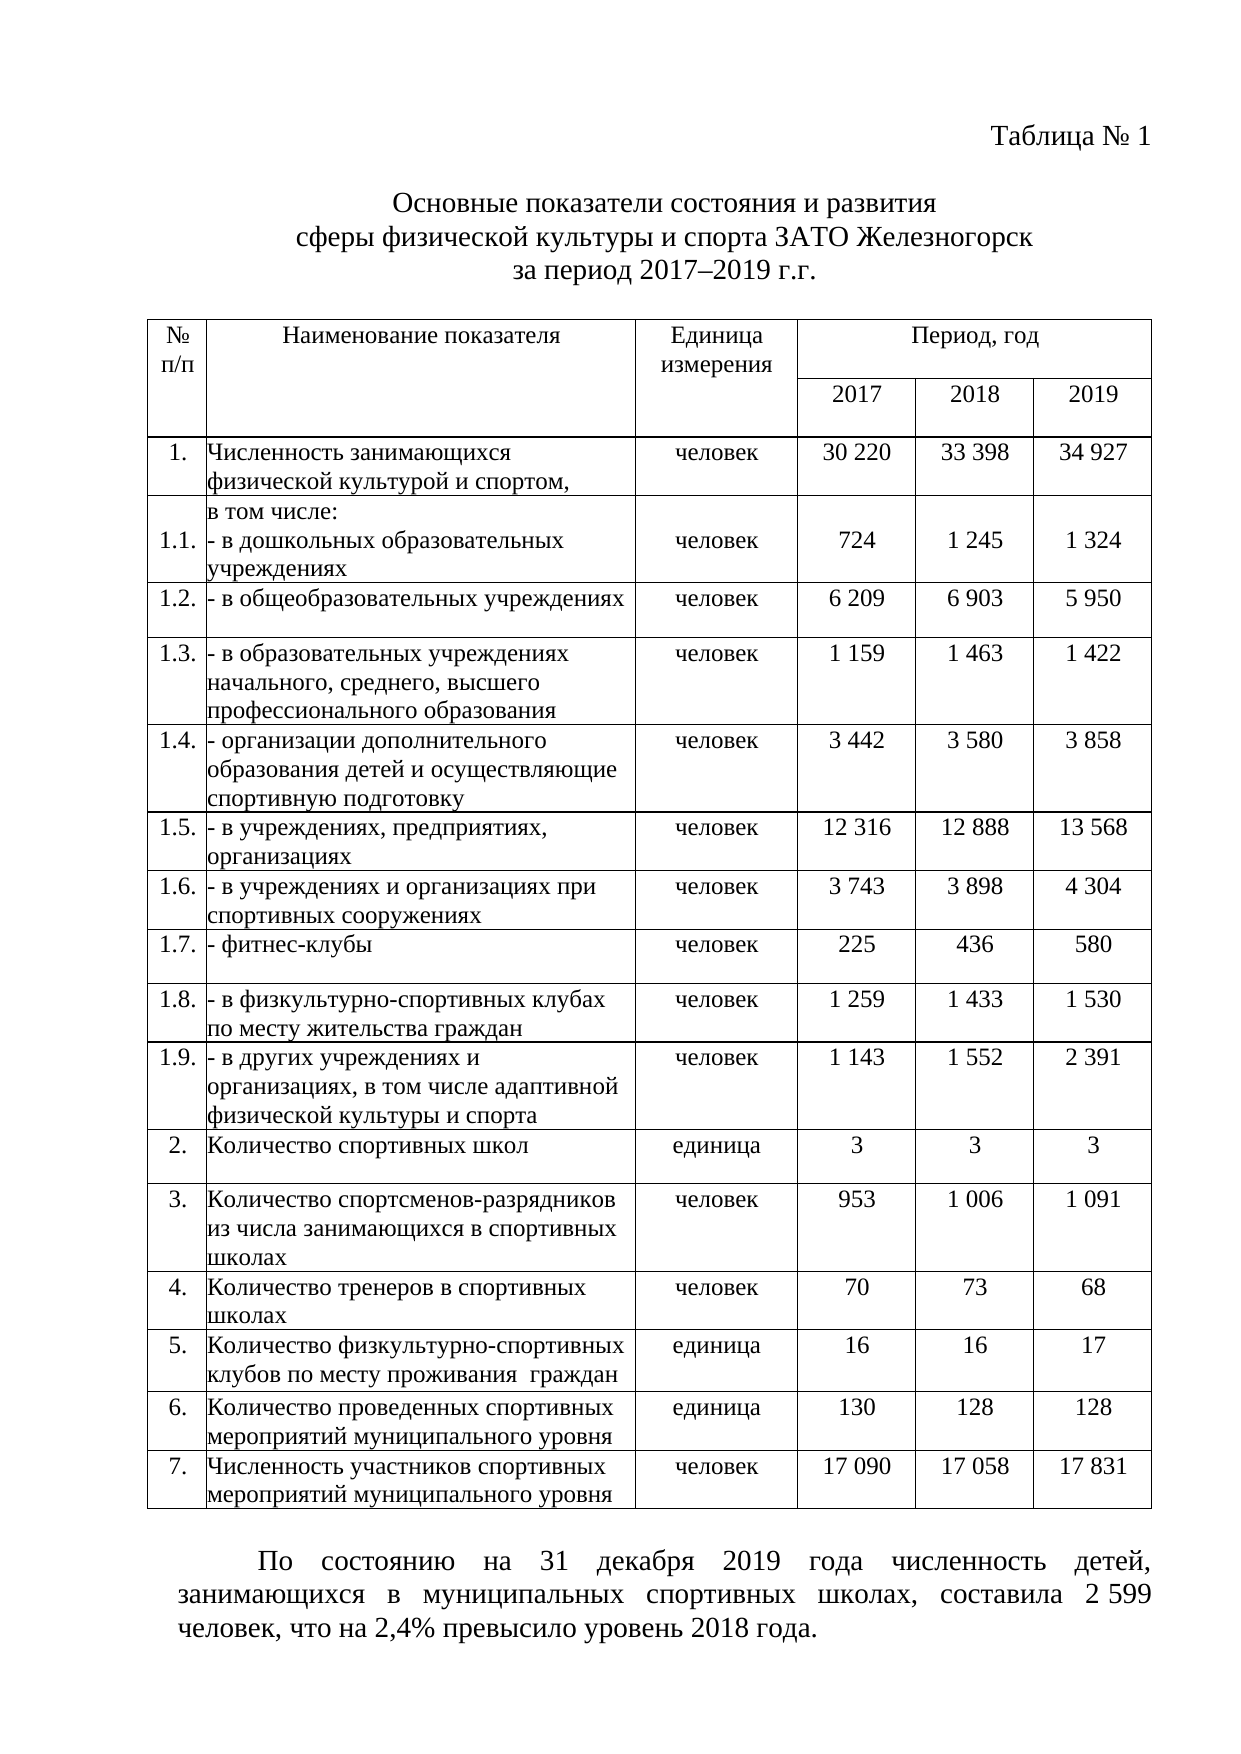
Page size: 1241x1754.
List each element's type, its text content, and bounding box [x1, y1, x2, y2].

table_cell 12 316 [798, 813, 915, 870]
table_cell Численность занимающихся физической культурой и спортом, [207, 438, 635, 495]
table_cell 1.2. [148, 583, 206, 637]
table_cell 724 [798, 525, 915, 582]
table_cell 1.6. [148, 871, 206, 928]
table_cell человек [636, 1272, 797, 1329]
table_header № п/п [148, 320, 206, 436]
table_cell 2 391 [1034, 1043, 1151, 1129]
table_cell 17 058 [916, 1451, 1033, 1508]
table_cell 2019 [1034, 379, 1151, 436]
table_cell 3 [916, 1130, 1033, 1183]
table_cell 1 006 [916, 1184, 1033, 1271]
table_header Единица измерения [636, 320, 797, 436]
table_cell единица [636, 1330, 797, 1391]
table_cell - в дошкольных образовательных учреждениях [207, 525, 635, 582]
table_cell 436 [916, 930, 1033, 983]
table_cell человек [636, 525, 797, 582]
table_cell 17 090 [798, 1451, 915, 1508]
table_cell 1 245 [916, 525, 1033, 582]
table_cell человек [636, 583, 797, 637]
table_cell единица [636, 1130, 797, 1183]
table_cell человек [636, 1043, 797, 1129]
table_cell человек [636, 1451, 797, 1508]
table_cell 2017 [798, 379, 915, 436]
table_cell 3 898 [916, 871, 1033, 928]
table_cell 130 [798, 1392, 915, 1450]
table_cell 3 743 [798, 871, 915, 928]
table_cell Количество тренеров в спортивных школах [207, 1272, 635, 1329]
table_cell 1 433 [916, 984, 1033, 1041]
table_cell 1.9. [148, 1043, 206, 1129]
table_cell 73 [916, 1272, 1033, 1329]
table_cell Численность участников спортивных мероприятий муниципального уровня [207, 1451, 635, 1508]
table_cell 6 209 [798, 583, 915, 637]
text Таблица № 1 [177, 118, 1152, 152]
table_cell 4. [148, 1272, 206, 1329]
table_cell 17 831 [1034, 1451, 1151, 1508]
table_cell - фитнес-клубы [207, 930, 635, 983]
table_cell 7. [148, 1451, 206, 1508]
table_cell человек [636, 638, 797, 724]
text Основные показатели состояния и развития [177, 185, 1152, 219]
table_cell 16 [798, 1330, 915, 1391]
table_cell человек [636, 930, 797, 983]
table_cell 1 259 [798, 984, 915, 1041]
table_cell человек [636, 984, 797, 1041]
table_cell 580 [1034, 930, 1151, 983]
table_cell [1034, 496, 1151, 525]
table_cell 953 [798, 1184, 915, 1271]
table_cell 1.3. [148, 638, 206, 724]
table_cell - организации дополнительного образования детей и осуществляющие спортивную подготовку [207, 725, 635, 811]
table_cell человек [636, 871, 797, 928]
table_cell 33 398 [916, 438, 1033, 495]
table_cell 17 [1034, 1330, 1151, 1391]
text сферы физической культуры и спорта ЗАТО Железногорск [177, 219, 1152, 252]
table_cell 128 [1034, 1392, 1151, 1450]
table_cell Количество физкультурно-спортивных клубов по месту проживания граждан [207, 1330, 635, 1391]
table_cell - в учреждениях, предприятиях, организациях [207, 813, 635, 870]
table_cell 5. [148, 1330, 206, 1391]
table_header Наименование показателя [207, 320, 635, 436]
table_cell 70 [798, 1272, 915, 1329]
table_cell 6. [148, 1392, 206, 1450]
table_cell - в учреждениях и организациях при спортивных сооружениях [207, 871, 635, 928]
table_cell 1 552 [916, 1043, 1033, 1129]
table_cell человек [636, 725, 797, 811]
table_cell 16 [916, 1330, 1033, 1391]
table_cell Количество спортсменов-разрядников из числа занимающихся в спортивных школах [207, 1184, 635, 1271]
table_cell 6 903 [916, 583, 1033, 637]
table_cell 1 159 [798, 638, 915, 724]
table_cell 2018 [916, 379, 1033, 436]
table_cell - в других учреждениях и организациях, в том числе адаптивной физической культуры и спорта [207, 1043, 635, 1129]
table_cell 3. [148, 1184, 206, 1271]
table_cell 3 858 [1034, 725, 1151, 811]
table_cell 5 950 [1034, 583, 1151, 637]
table_cell 1 530 [1034, 984, 1151, 1041]
table_cell 3 [798, 1130, 915, 1183]
table_cell 3 [1034, 1130, 1151, 1183]
table_cell 1.1. [148, 525, 206, 582]
table_cell 1.8. [148, 984, 206, 1041]
table_cell в том числе: [207, 496, 635, 525]
table_cell [148, 496, 206, 525]
table_header Период, год [798, 320, 1151, 378]
table_cell 128 [916, 1392, 1033, 1450]
table_cell 1 143 [798, 1043, 915, 1129]
table_cell 13 568 [1034, 813, 1151, 870]
table_cell 1 422 [1034, 638, 1151, 724]
table_cell [798, 496, 915, 525]
table_cell 1.5. [148, 813, 206, 870]
table_cell 1. [148, 438, 206, 495]
table_cell 1 463 [916, 638, 1033, 724]
table_cell Количество спортивных школ [207, 1130, 635, 1183]
text По состоянию на 31 декабря 2019 года численность детей, занимающихся в муниципальных спортивных школах, составила 2 599 человек, что на 2,4% превысило уровень 2018 года. [177, 1543, 1152, 1643]
table_cell единица [636, 1392, 797, 1450]
table_cell [636, 496, 797, 525]
table_cell 2. [148, 1130, 206, 1183]
table_cell 4 304 [1034, 871, 1151, 928]
table_cell 12 888 [916, 813, 1033, 870]
table_cell 1 091 [1034, 1184, 1151, 1271]
table_cell 68 [1034, 1272, 1151, 1329]
table_cell 30 220 [798, 438, 915, 495]
table_cell [916, 496, 1033, 525]
table_cell - в общеобразовательных учреждениях [207, 583, 635, 637]
table_cell 34 927 [1034, 438, 1151, 495]
table_cell человек [636, 1184, 797, 1271]
table_cell человек [636, 438, 797, 495]
text за период 2017–2019 г.г. [177, 252, 1152, 286]
table_cell Количество проведенных спортивных мероприятий муниципального уровня [207, 1392, 635, 1450]
table_cell - в физкультурно-спортивных клубах по месту жительства граждан [207, 984, 635, 1041]
table_cell 3 580 [916, 725, 1033, 811]
table_cell человек [636, 813, 797, 870]
table_cell - в образовательных учреждениях начального, среднего, высшего профессионального образования [207, 638, 635, 724]
table_cell 1.4. [148, 725, 206, 811]
table_cell 1.7. [148, 930, 206, 983]
table_cell 1 324 [1034, 525, 1151, 582]
table_cell 225 [798, 930, 915, 983]
table_cell 3 442 [798, 725, 915, 811]
